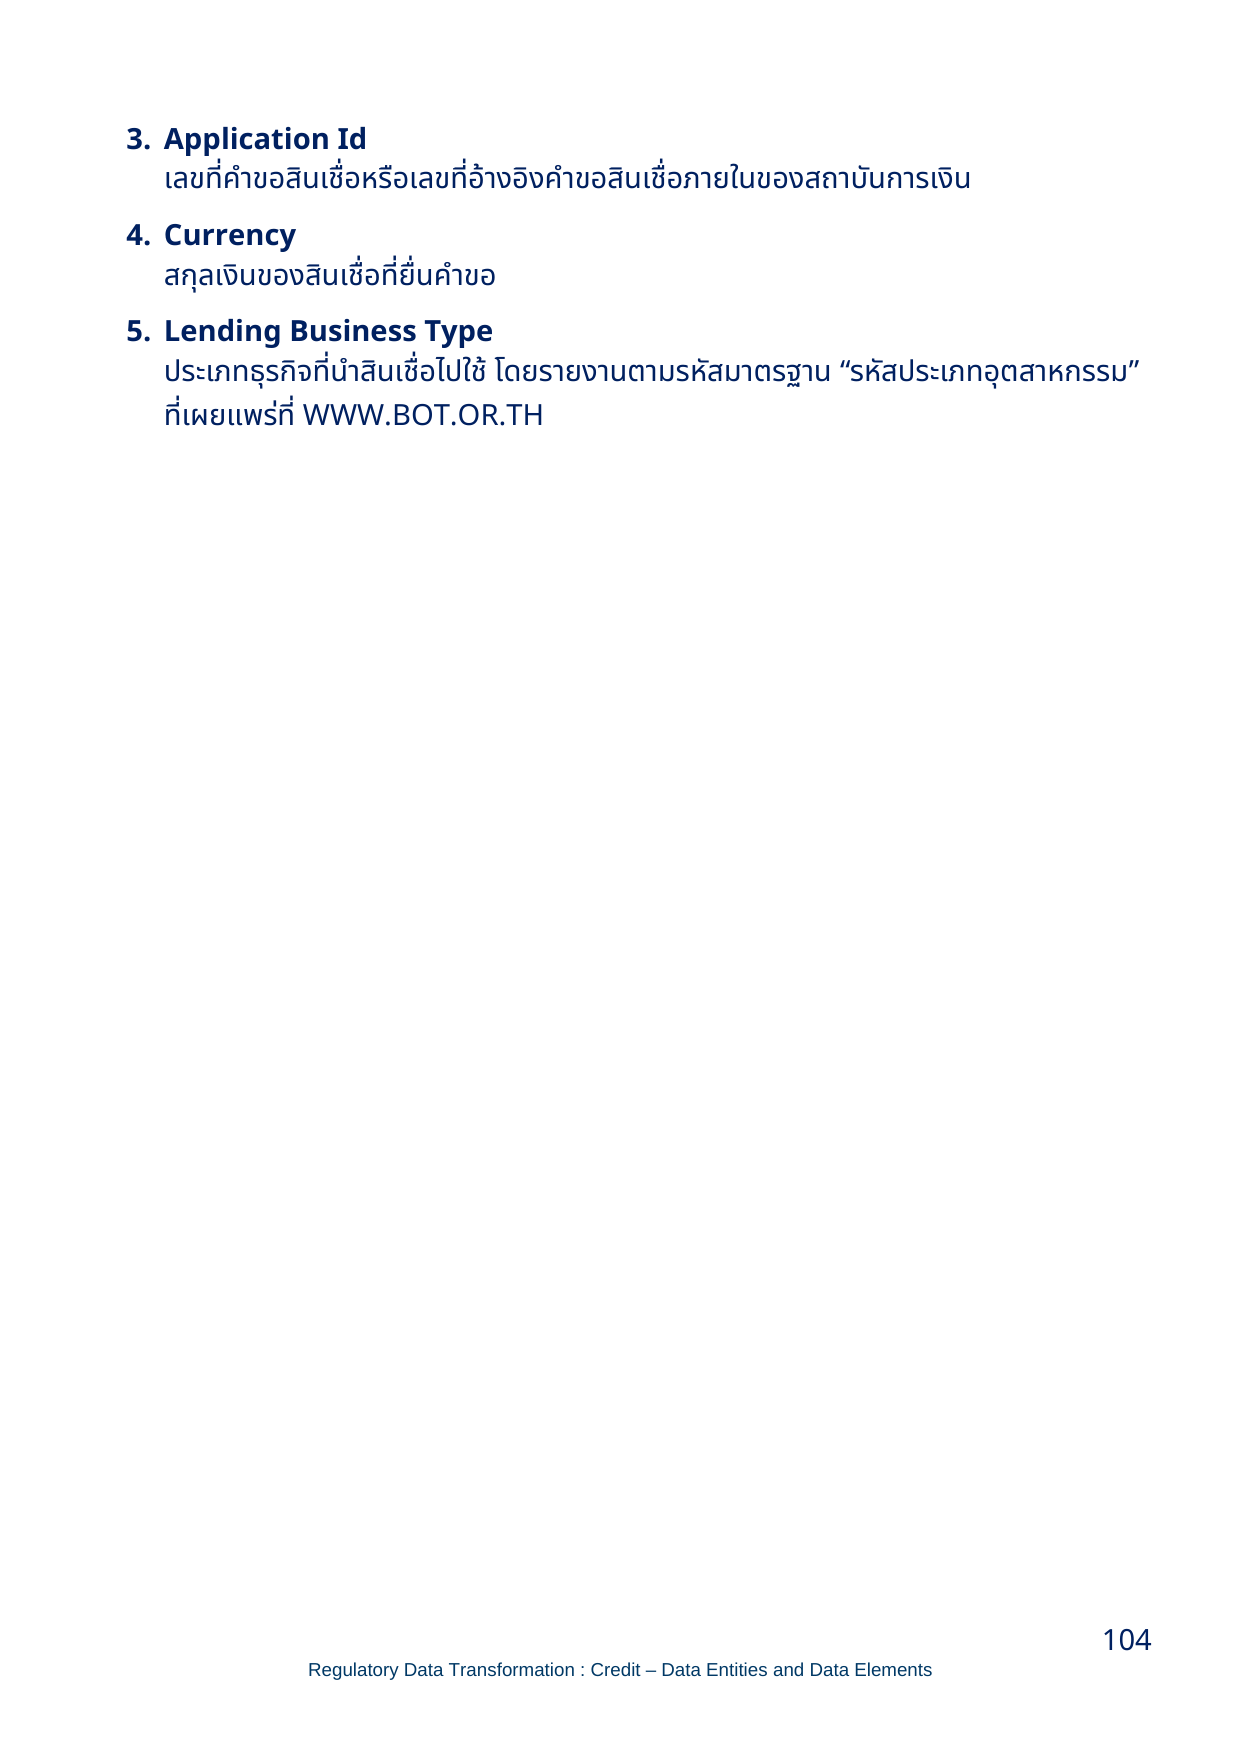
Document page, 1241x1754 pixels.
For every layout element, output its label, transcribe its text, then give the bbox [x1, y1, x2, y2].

list สกุลเงินของสินเชื่อที่ยื่นคำขอ [164, 254, 1152, 298]
list เลขที่คำขอสินเชื่อหรือเลขที่อ้างอิงคำขอสินเชื่อภายในของสถาบันการเงิน [164, 158, 1152, 202]
list ประเภทธุรกิจที่นำสินเชื่อไปใช้ โดยรายงานตามรหัสมาตรฐาน “รหัสประเภทอุตสาหกรรม” ที่เผยแพร่ที่ www.bot.or.th [164, 350, 1152, 439]
list Currency [126, 214, 1152, 254]
list Application Id [126, 118, 1152, 158]
list Lending Business Type [126, 311, 1152, 350]
